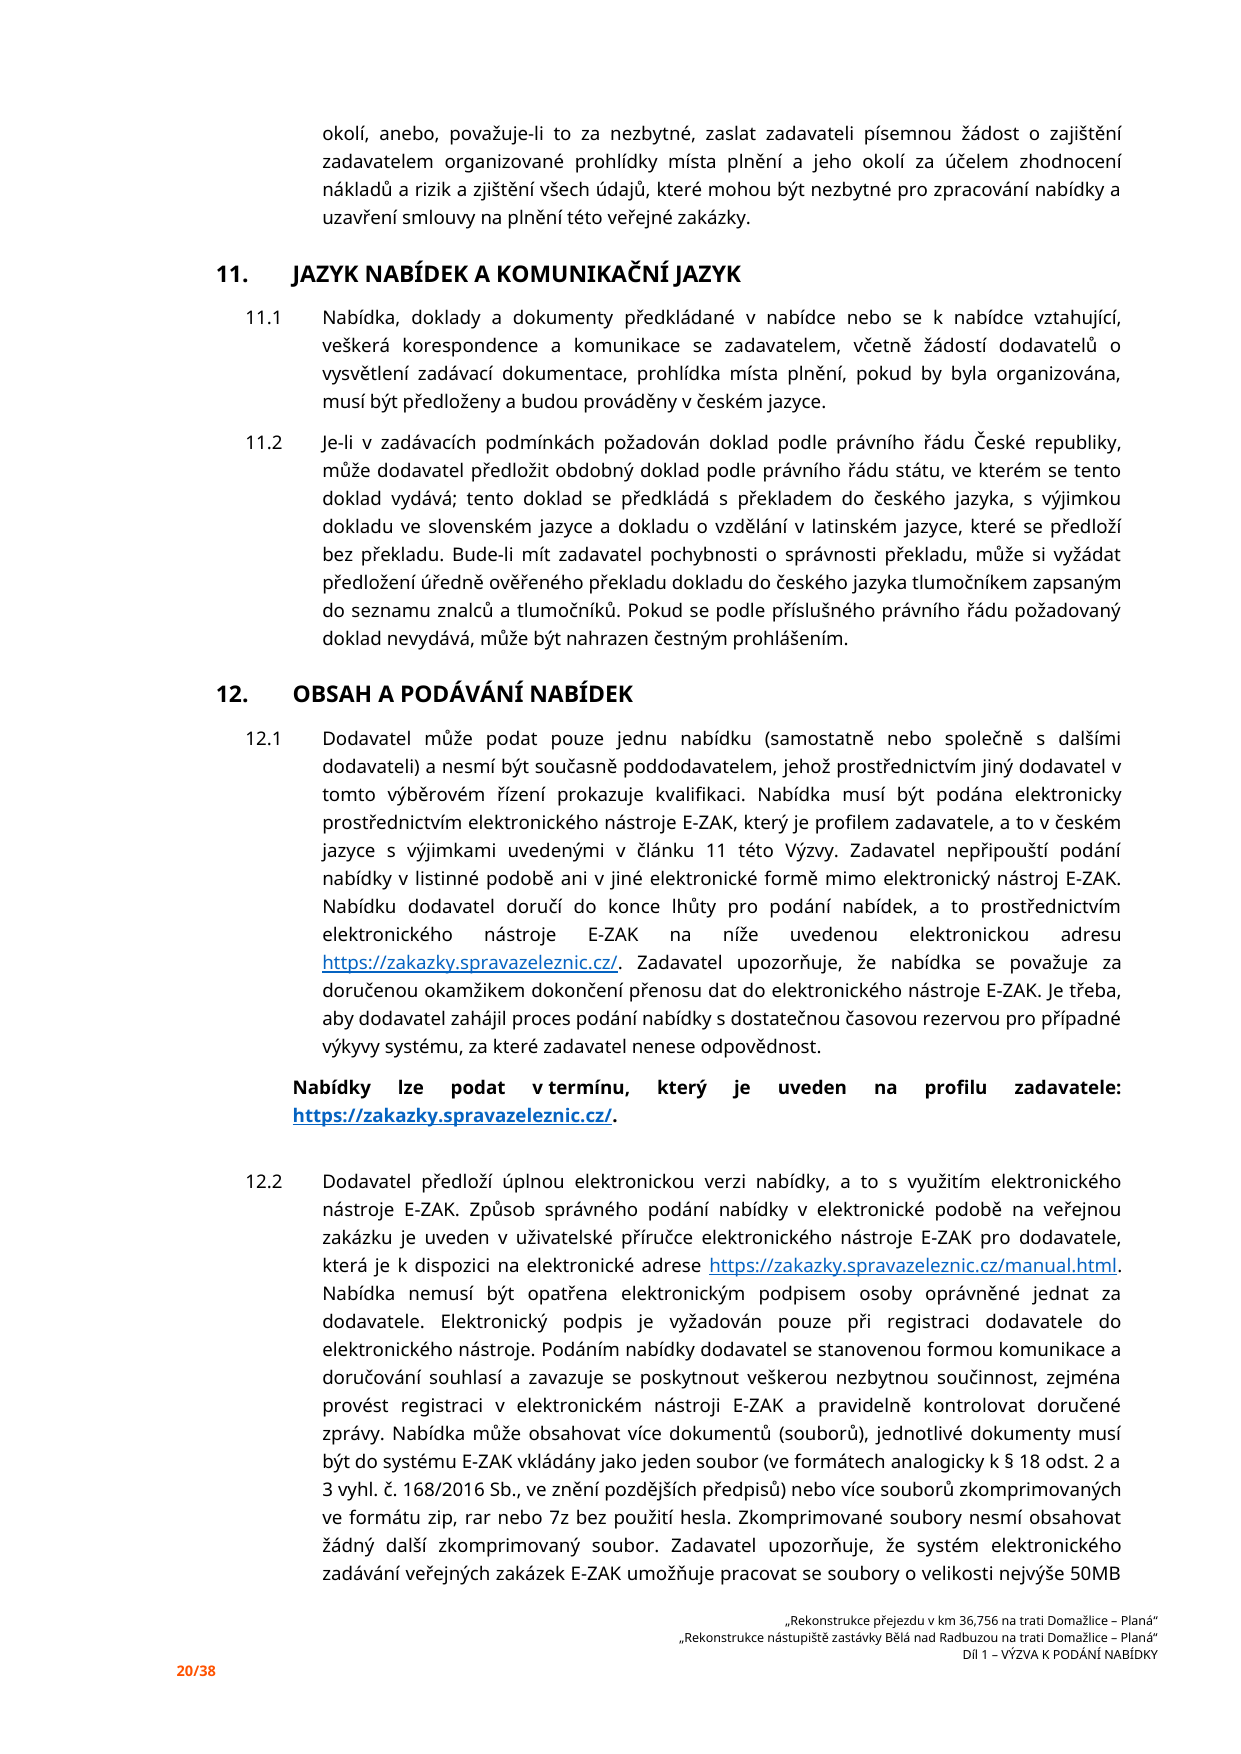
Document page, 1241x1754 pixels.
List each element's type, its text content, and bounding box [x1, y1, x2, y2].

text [245, 121, 1122, 230]
text Nabídka, doklady a dokumenty předkládané v nabídce nebo se k nabídce vztahující, veškerá korespondence a komunikace se zadavatelem, včetně žádostí dodavatelů o vysvětlení zadávací dokumentace, prohlídka místa plnění, pokud by byla organizována, musí být předloženy a budou prováděny v českém jazyce. [245, 304, 1122, 414]
text OBSAH A PODÁVÁNÍ NABÍDEK [216, 678, 1122, 709]
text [245, 1168, 1122, 1586]
text Dodavatel může podat pouze jednu nabídku (samostatně nebo společně s dalšími dodavateli) a nesmí být současně poddodavatelem, jehož prostřednictvím jiný dodavatel v tomto výběrovém řízení prokazuje kvalifikaci. Nabídka musí být podána elektronicky prostřednictvím elektronického nástroje E-ZAK, který je profilem zadavatele, a to v českém jazyce s výjimkami uvedenými v článku 11 této Výzvy. Zadavatel nepřipouští podání nabídky v listinné podobě ani v jiné elektronické formě mimo elektronický nástroj E-ZAK. Nabídku dodavatel doručí do konce lhůty pro podání nabídek, a to prostřednictvím elektronického nástroje E-ZAK na níže uvedenou elektronickou adresu https://zakazky.spravazeleznic.cz/. Zadavatel upozorňuje, že nabídka se považuje za doručenou okamžikem dokončení přenosu dat do elektronického nástroje E-ZAK. Je třeba, aby dodavatel zahájil proces podání nabídky s dostatečnou časovou rezervou pro případné výkyvy systému, za které zadavatel nenese odpovědnost. [245, 725, 1122, 1059]
text Nabídky lze podat v termínu, který je uveden na profilu zadavatele: https://zakazky.spravazeleznic.cz/. [292, 1074, 1122, 1127]
text Je-li v zadávacích podmínkách požadován doklad podle právního řádu České republiky, může dodavatel předložit obdobný doklad podle právního řádu státu, ve kterém se tento doklad vydává; tento doklad se předkládá s překladem do českého jazyka, s výjimkou dokladu ve slovenském jazyce a dokladu o vzdělání v latinském jazyce, které se předloží bez překladu. Bude-li mít zadavatel pochybnosti o správnosti překladu, může si vyžádat předložení úředně ověřeného překladu dokladu do českého jazyka tlumočníkem zapsaným do seznamu znalců a tlumočníků. Pokud se podle příslušného právního řádu požadovaný doklad nevydává, může být nahrazen čestným prohlášením. [245, 429, 1122, 651]
text JAZYK NABÍDEK A KOMUNIKAČNÍ JAZYK [216, 258, 1122, 289]
